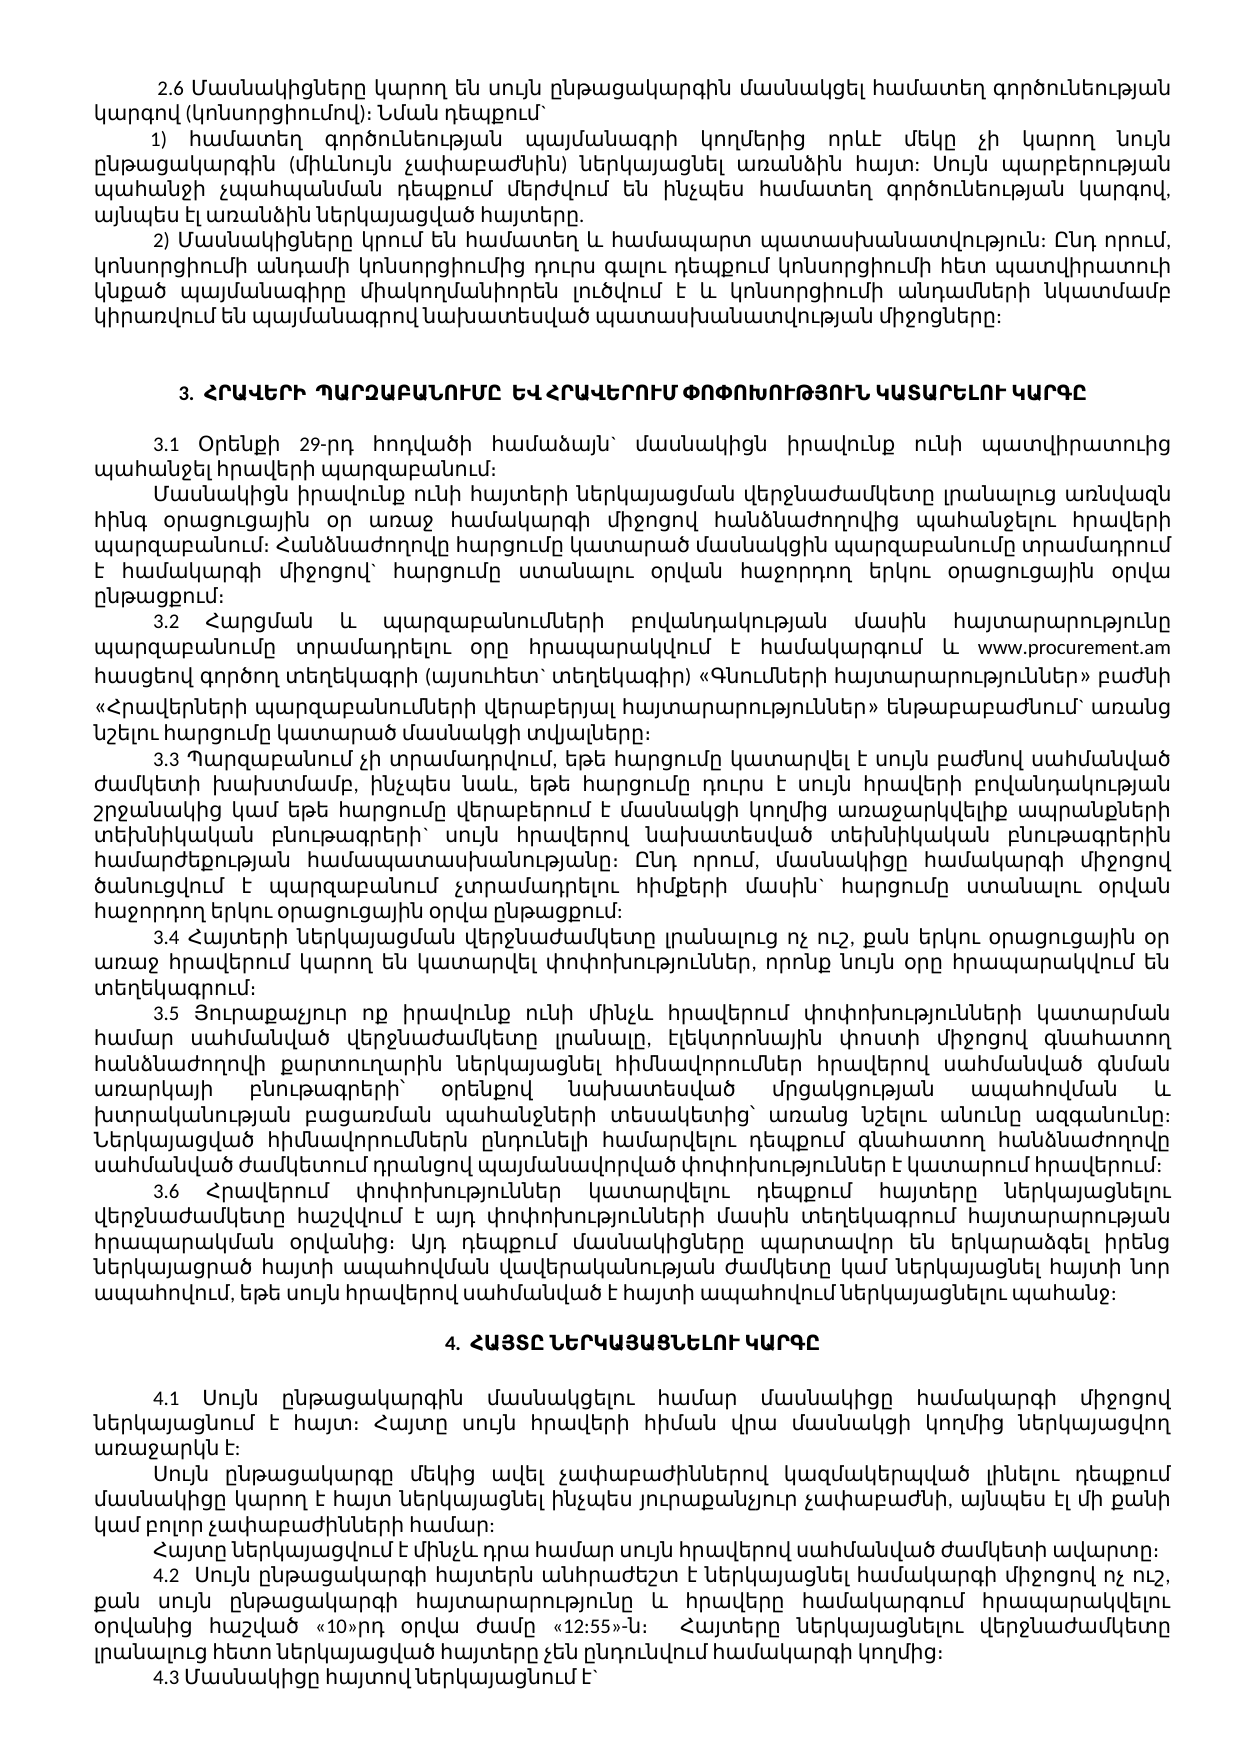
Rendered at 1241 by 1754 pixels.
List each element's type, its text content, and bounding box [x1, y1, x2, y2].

text Հայտը ներկայացվում է մինչև դրա համար սույն հրավերով սահմանված ժամկետի ավարտը։ [94, 1537, 1171, 1563]
text 1) համատեղ գործունեության պայմանագրի կողմերից որևէ մեկը չի կարող նույն ընթացակարգին (միևնույն չափաբաժնին) ներկայացնել առանձին հայտ: Սույն պարբերության պահանջի չպահպանման դեպքում մերժվում են ինչպես համատեղ գործունեության կարգով, այնպես էլ առանձին ներկայացված հայտերը. [94, 126, 1171, 227]
text Մասնակիցն իրավունք ունի հայտերի ներկայացման վերջնաժամկետը լրանալուց առնվազն հինգ օրացուցային օր առաջ համակարգի միջոցով հանձնաժողովից պահանջելու հրավերի պարզաբանում։ Հանձնաժողովը հարցումը կատարած մասնակցին պարզաբանումը տրամադրում է համակարգի միջոցով` հարցումը ստանալու օրվան հաջորդող երկու օրացուցային օրվա ընթացքում։ [94, 482, 1171, 609]
text 4.2 Սույն ընթացակարգի հայտերն անհրաժեշտ է ներկայացնել համակարգի միջոցով ոչ ուշ, քան սույն ընթացակարգի հայտարարությունը և հրավերը համակարգում հրապարակվելու օրվանից հաշված «10»րդ օրվա ժամը «12:55»-ն։ Հայտերը ներկայացնելու վերջնաժամկետը լրանալուց հետո ներկայացված հայտերը չեն ընդունվում համակարգի կողմից։ [94, 1563, 1171, 1664]
text 2.6 Մասնակիցները կարող են սույն ընթացակարգին մասնակցել համատեղ գործունեության կարգով (կոնսորցիումով)։ Նման դեպքում` [94, 75, 1171, 126]
text 3.4 Հայտերի ներկայացման վերջնաժամկետը լրանալուց ոչ ուշ, քան երկու օրացուցային օր առաջ հրավերում կարող են կատարվել փոփոխություններ, որոնք նույն օրը հրապարակվում են տեղեկագրում։ [94, 924, 1171, 1000]
text 3.5 Յուրաքաչյուր ոք իրավունք ունի մինչև հրավերում փոփոխությունների կատարման համար սահմանված վերջնաժամկետը լրանալը, էլեկտրոնային փոստի միջոցով գնահատող հանձնաժողովի քարտուղարին ներկայացնել հիմնավորումներ հրավերով սահմանված գնման առարկայի բնութագրերի՝ օրենքով նախատեսված մրցակցության ապահովման և խտրականության բացառման պահանջների տեսակետից՝ առանց նշելու անունը ազգանունը: Ներկայացված հիմնավորումներն ընդունելի համարվելու դեպքում գնահատող հանձնաժողովը սահմանված ժամկետում դրանցով պայմանավորված փոփոխություններ է կատարում հրավերում: [94, 1000, 1171, 1178]
text 3.6 Հրավերում փոփոխություններ կատարվելու դեպքում հայտերը ներկայացնելու վերջնաժամկետը հաշվվում է այդ փոփոխությունների մասին տեղեկագրում հայտարարության հրապարակման օրվանից։ Այդ դեպքում մասնակիցները պարտավոր են երկարաձգել իրենց ներկայացրած հայտի ապահովման վավերականության ժամկետը կամ ներկայացնել հայտի նոր ապահովում, եթե սույն հրավերով սահմանված է հայտի ապահովում ներկայացնելու պահանջ: [94, 1178, 1171, 1305]
text 3.2 Հարցման և պարզաբանումների բովանդակության մասին հայտարարությունը պարզաբանումը տրամադրելու օրը հրապարակվում է համակարգում և www.procurement.am հասցեով գործող տեղեկագրի (այսուհետ` տեղեկագիր) «Գնումների հայտարարություններ» բաժնի «Հրավերների պարզաբանումների վերաբերյալ հայտարարություններ» ենթաբաբաժնում` առանց նշելու հարցումը կատարած մասնակցի տվյալները։ [94, 609, 1171, 746]
text 3. ՀՐԱՎԵՐԻ ՊԱՐԶԱԲԱՆՈՒՄԸ ԵՎ ՀՐԱՎԵՐՈՒՄ ՓՈՓՈԽՈՒԹՅՈՒՆ ԿԱՏԱՐԵԼՈՒ ԿԱՐԳԸ [94, 380, 1171, 405]
text 4.1 Սույն ընթացակարգին մասնակցելու համար մասնակիցը համակարգի միջոցով ներկայացնում է հայտ։ Հայտը սույն հրավերի հիման վրա մասնակցի կողմից ներկայացվող առաջարկն է: [94, 1385, 1171, 1461]
text 4. ՀԱՅՏԸ ՆԵՐԿԱՅԱՑՆԵԼՈՒ ԿԱՐԳԸ [94, 1331, 1171, 1356]
text 3.1 Օրենքի 29-րդ հոդվածի համաձայն` մասնակիցն իրավունք ունի պատվիրատուից պահանջել հրավերի պարզաբանում։ [94, 431, 1171, 482]
text Սույն ընթացակարգը մեկից ավել չափաբաժիններով կազմակերպված լինելու դեպքում մասնակիցը կարող է հայտ ներկայացնել ինչպես յուրաքանչյուր չափաբաժնի, այնպես էլ մի քանի կամ բոլոր չափաբաժինների համար: [94, 1461, 1171, 1537]
text 4.3 Մասնակիցը հայտով ներկայացնում է` [94, 1664, 1171, 1690]
text 2) Մասնակիցները կրում են համատեղ և համապարտ պատասխանատվություն: Ընդ որում, կոնսորցիումի անդամի կոնսորցիումից դուրս գալու դեպքում կոնսորցիումի հետ պատվիրատուի կնքած պայմանագիրը միակողմանիորեն լուծվում է և կոնսորցիումի անդամների նկատմամբ կիրառվում են պայմանագրով նախատեսված պատասխանատվության միջոցները: [94, 227, 1171, 329]
text 3.3 Պարզաբանում չի տրամադրվում, եթե հարցումը կատարվել է սույն բաժնով սահմանված ժամկետի խախտմամբ, ինչպես նաև, եթե հարցումը դուրս է սույն հրավերի բովանդակության շրջանակից կամ եթե հարցումը վերաբերում է մասնակցի կողմից առաջարկվելիք ապրանքների տեխնիկական բնութագրերի` սույն հրավերով նախատեսված տեխնիկական բնութագրերին համարժեքության համապատասխանությանը։ Ընդ որում, մասնակիցը համակարգի միջոցով ծանուցվում է պարզաբանում չտրամադրելու հիմքերի մասին` հարցումը ստանալու օրվան հաջորդող երկու օրացուցային օրվա ընթացքում: [94, 746, 1171, 924]
